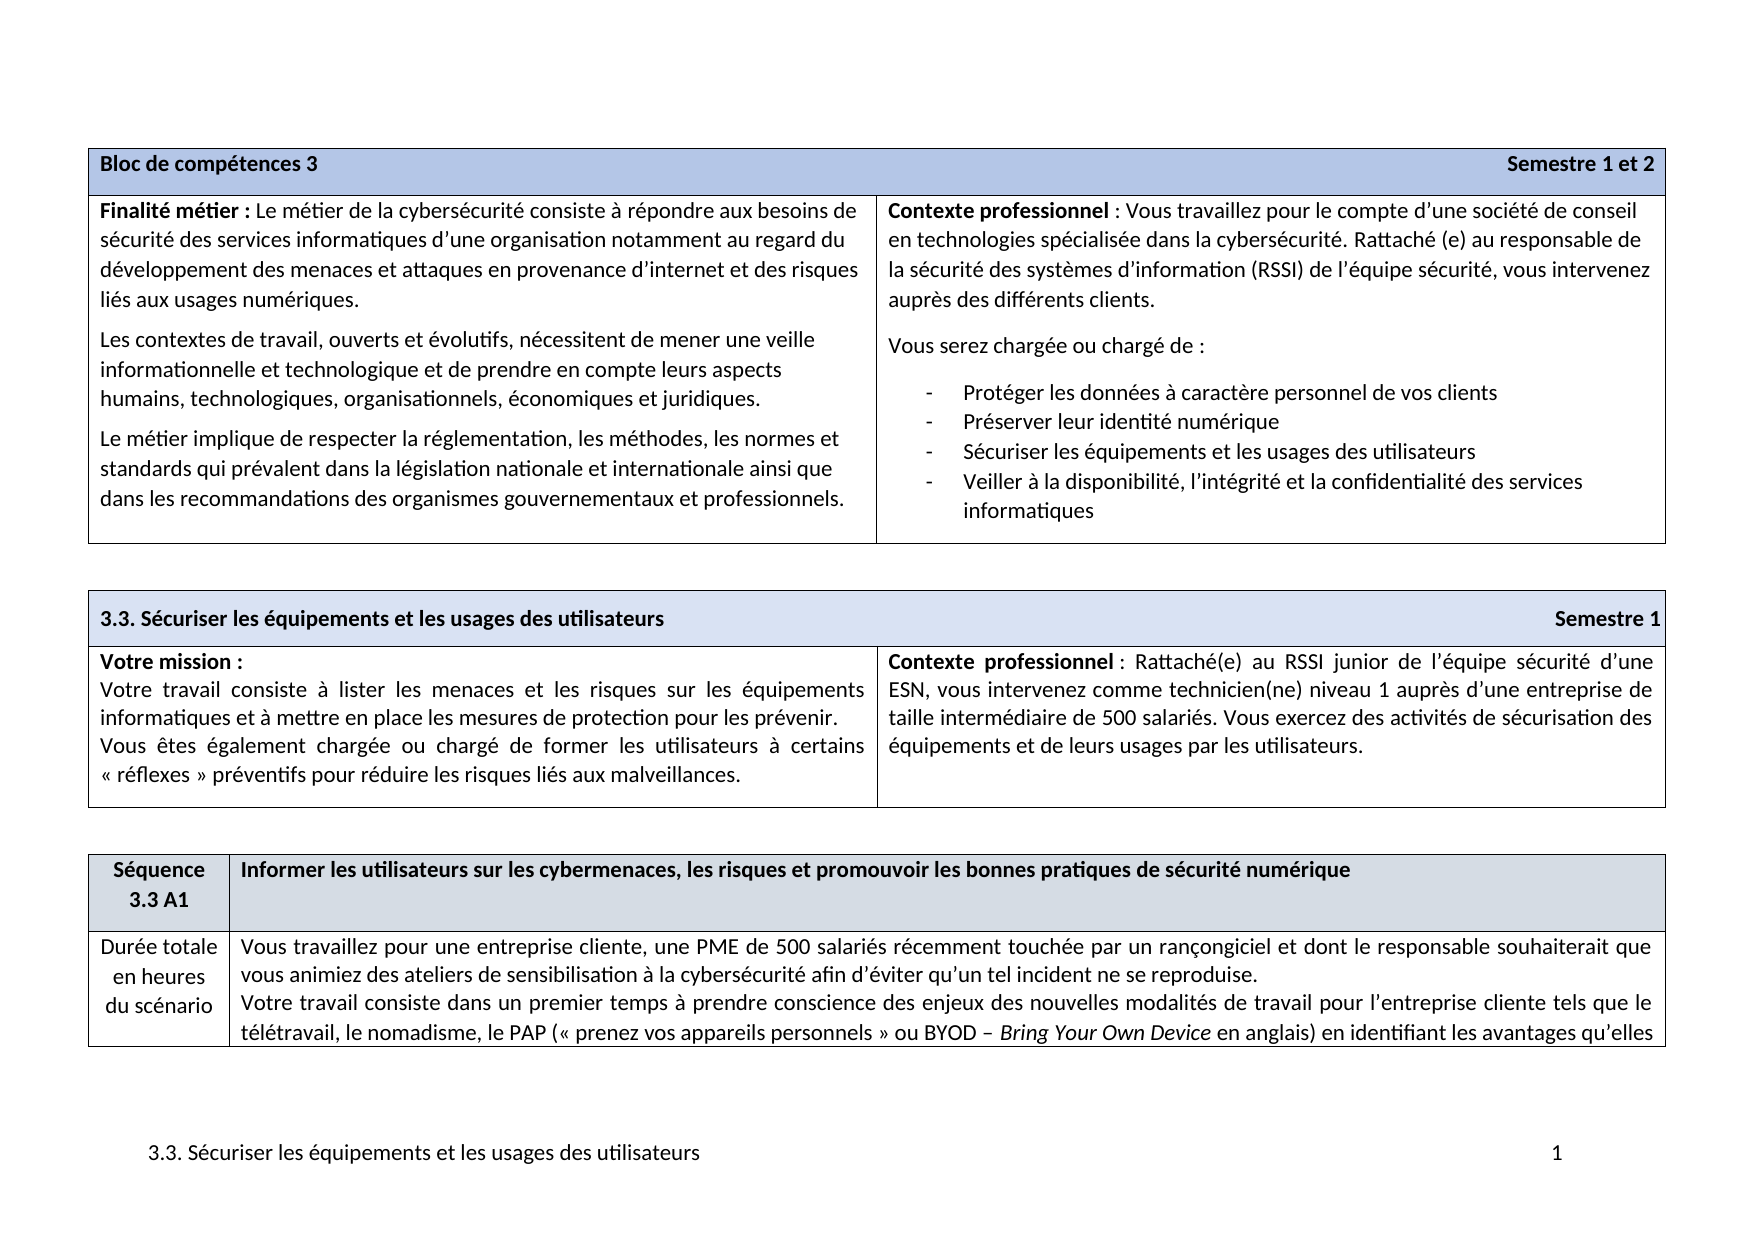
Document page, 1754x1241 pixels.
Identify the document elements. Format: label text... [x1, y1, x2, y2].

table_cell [230, 932, 1665, 1046]
table_cell Votre mission : Votre travail consiste à lister les menaces et les risques sur les équipements informatiques et à mettre en place les mesures de protection pour les prévenir. Vous êtes également chargée ou chargé de former les utilisateurs à certains « réflexes » préventifs pour réduire les risques liés aux malveillances. [89, 647, 877, 807]
table_header 3.3. Sécuriser les équipements et les usages des utilisateurs Semestre 1 [89, 591, 1665, 646]
table_header Informer les utilisateurs sur les cybermenaces, les risques et promouvoir les bonnes pratiques de sécurité numérique [230, 855, 1665, 931]
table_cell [89, 932, 229, 1046]
table_header Bloc de compétences 3 Semestre 1 et 2 [89, 149, 1665, 195]
table_cell Contexte professionnel : Vous travaillez pour le compte d’une société de conseil en technologies spécialisée dans la cybersécurité. Rattaché (e) au responsable de la sécurité des systèmes d’information (RSSI) de l’équipe sécurité, vous intervenez auprès des différents clients. Vous serez chargée ou chargé de : Protéger les données à caractère personnel de vos clients Préserver leur identité numérique Sécuriser les équipements et les usages des utilisateurs Veiller à la disponibilité, l’intégrité et la confidentialité des services informatiques [877, 196, 1665, 543]
table_cell Finalité métier : Le métier de la cybersécurité consiste à répondre aux besoins de sécurité des services informatiques d’une organisation notamment au regard du développement des menaces et attaques en provenance d’internet et des risques liés aux usages numériques. Les contextes de travail, ouverts et évolutifs, nécessitent de mener une veille informationnelle et technologique et de prendre en compte leurs aspects humains, technologiques, organisationnels, économiques et juridiques. Le métier implique de respecter la réglementation, les méthodes, les normes et standards qui prévalent dans la législation nationale et internationale ainsi que dans les recommandations des organismes gouvernementaux et professionnels. [89, 196, 876, 543]
table_header Séquence 3.3 A1 [89, 855, 229, 931]
table_cell Contexte professionnel : Rattaché(e) au RSSI junior de l’équipe sécurité d’une ESN, vous intervenez comme technicien(ne) niveau 1 auprès d’une entreprise de taille intermédiaire de 500 salariés. Vous exercez des activités de sécurisation des équipements et de leurs usages par les utilisateurs. [878, 647, 1665, 807]
